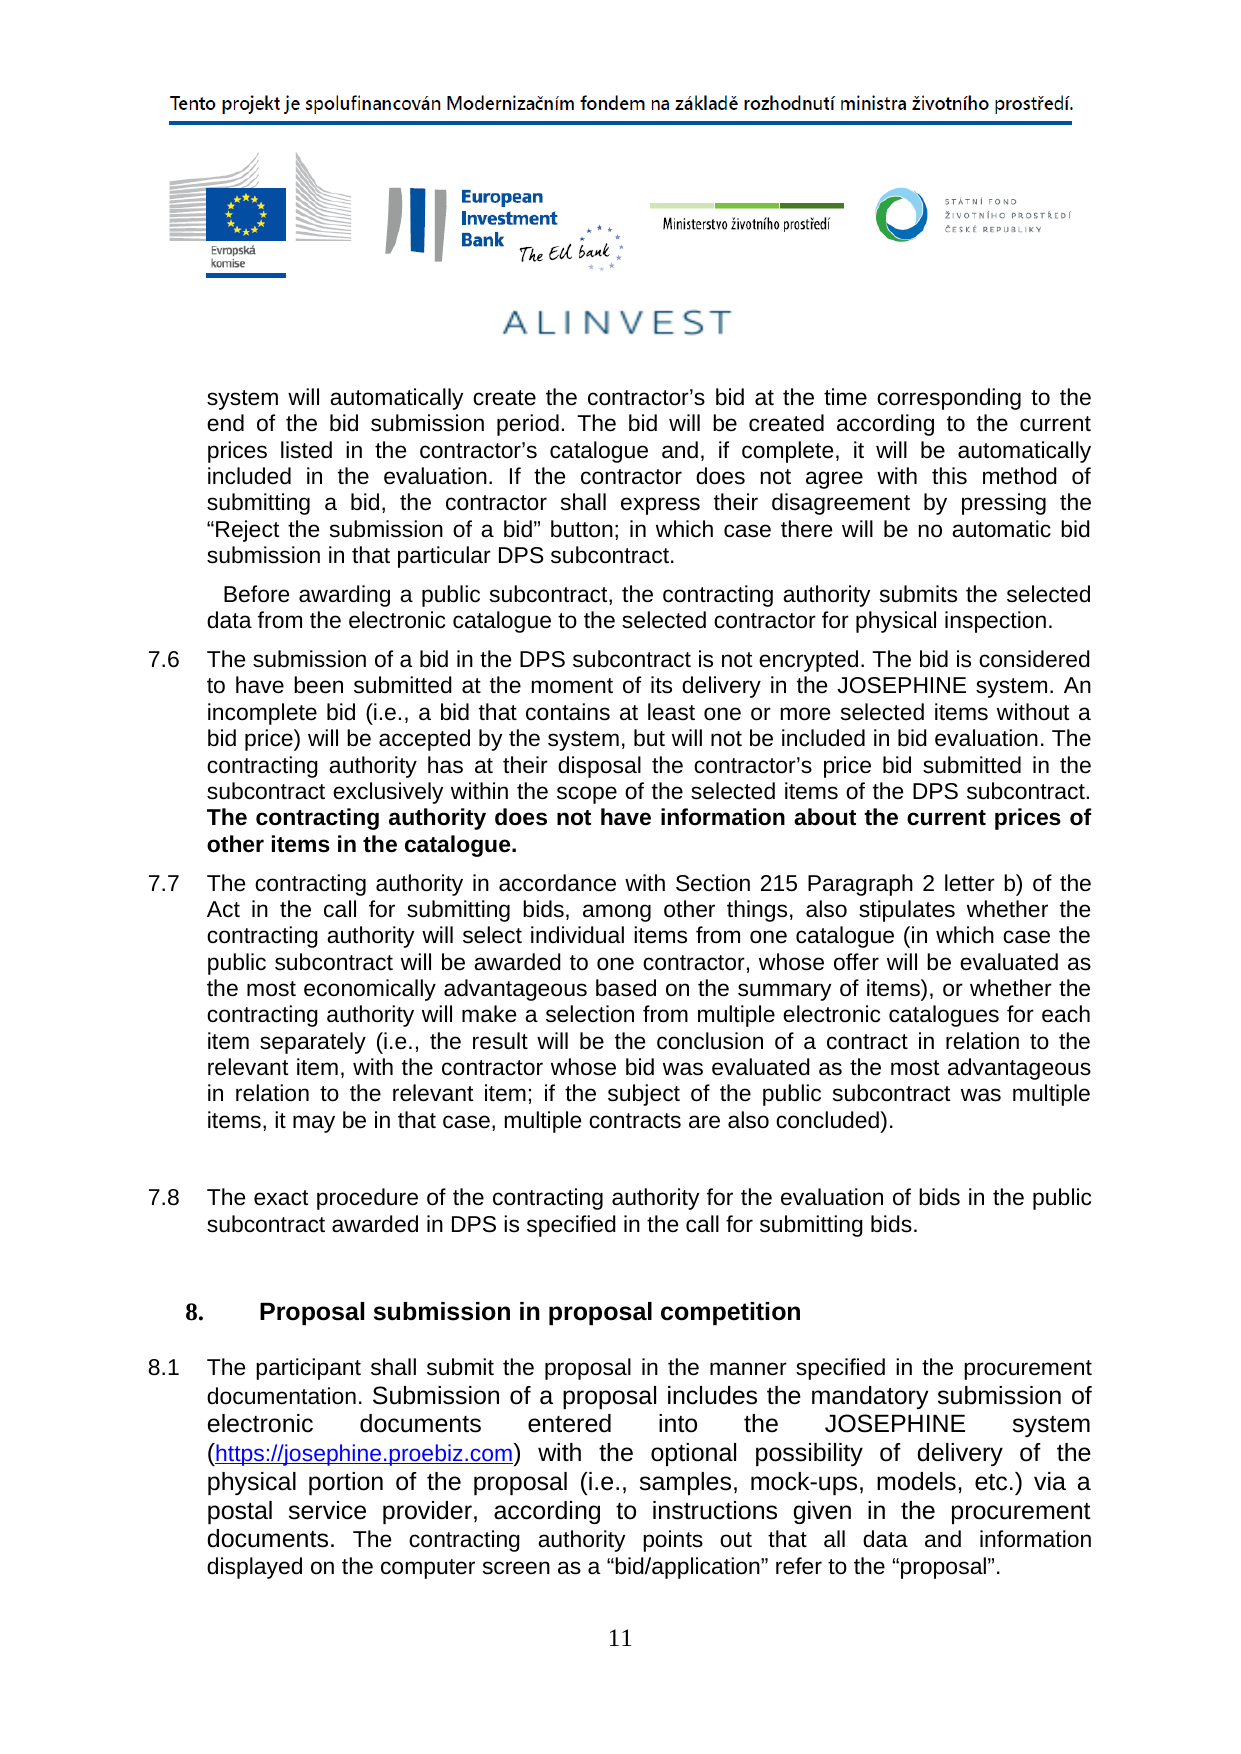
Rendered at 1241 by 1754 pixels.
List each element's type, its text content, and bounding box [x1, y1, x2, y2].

text Before awarding a public subcontract, the contracting authority submits the selected data from the electronic catalogue to the selected contractor for physical inspection. [207, 581, 1093, 634]
subtitle Proposal submission in proposal competition [185, 1297, 1093, 1326]
text 7.8 The exact procedure of the contracting authority for the evaluation of bids in the public subcontract awarded in DPS is specified in the call for submitting bids. [148, 1184, 1093, 1237]
text 7.6 The submission of a bid in the DPS subcontract is not encrypted. The bid is considered to have been submitted at the moment of its delivery in the JOSEPHINE system. An incomplete bid (i.e., a bid that contains at least one or more selected items without a bid price) will be accepted by the system, but will not be included in bid evaluation. The contracting authority has at their disposal the contractor’s price bid submitted in the subcontract exclusively within the scope of the selected items of the DPS subcontract. The contracting authority does not have information about the current prices of other items in the catalogue. [148, 646, 1093, 857]
text 7.7 The contracting authority in accordance with Section 215 Paragraph 2 letter b) of the Act in the call for submitting bids, among other things, also stipulates whether the contracting authority will select individual items from one catalogue (in which case the public subcontract will be awarded to one contractor, whose offer will be evaluated as the most economically advantageous based on the summary of items), or whether the contracting authority will make a selection from multiple electronic catalogues for each item separately (i.e., the result will be the conclusion of a contract in relation to the relevant item, with the contractor whose bid was evaluated as the most advantageous in relation to the relevant item; if the subject of the public subcontract was multiple items, it may be in that case, multiple contracts are also concluded). [148, 869, 1093, 1133]
text 8.1 The participant shall submit the proposal in the manner specified in the procurement documentation. Submission of a proposal includes the mandatory submission of electronic documents entered into the JOSEPHINE system (https://josephine.proebiz.com) with the optional possibility of delivery of the physical portion of the proposal (i.e., samples, mock-ups, models, etc.) via a postal service provider, according to instructions given in the procurement documents. The contracting authority points out that all data and information displayed on the computer screen as a “bid/application” refer to the “proposal”. [148, 1354, 1093, 1579]
picture [147, 73, 1092, 292]
